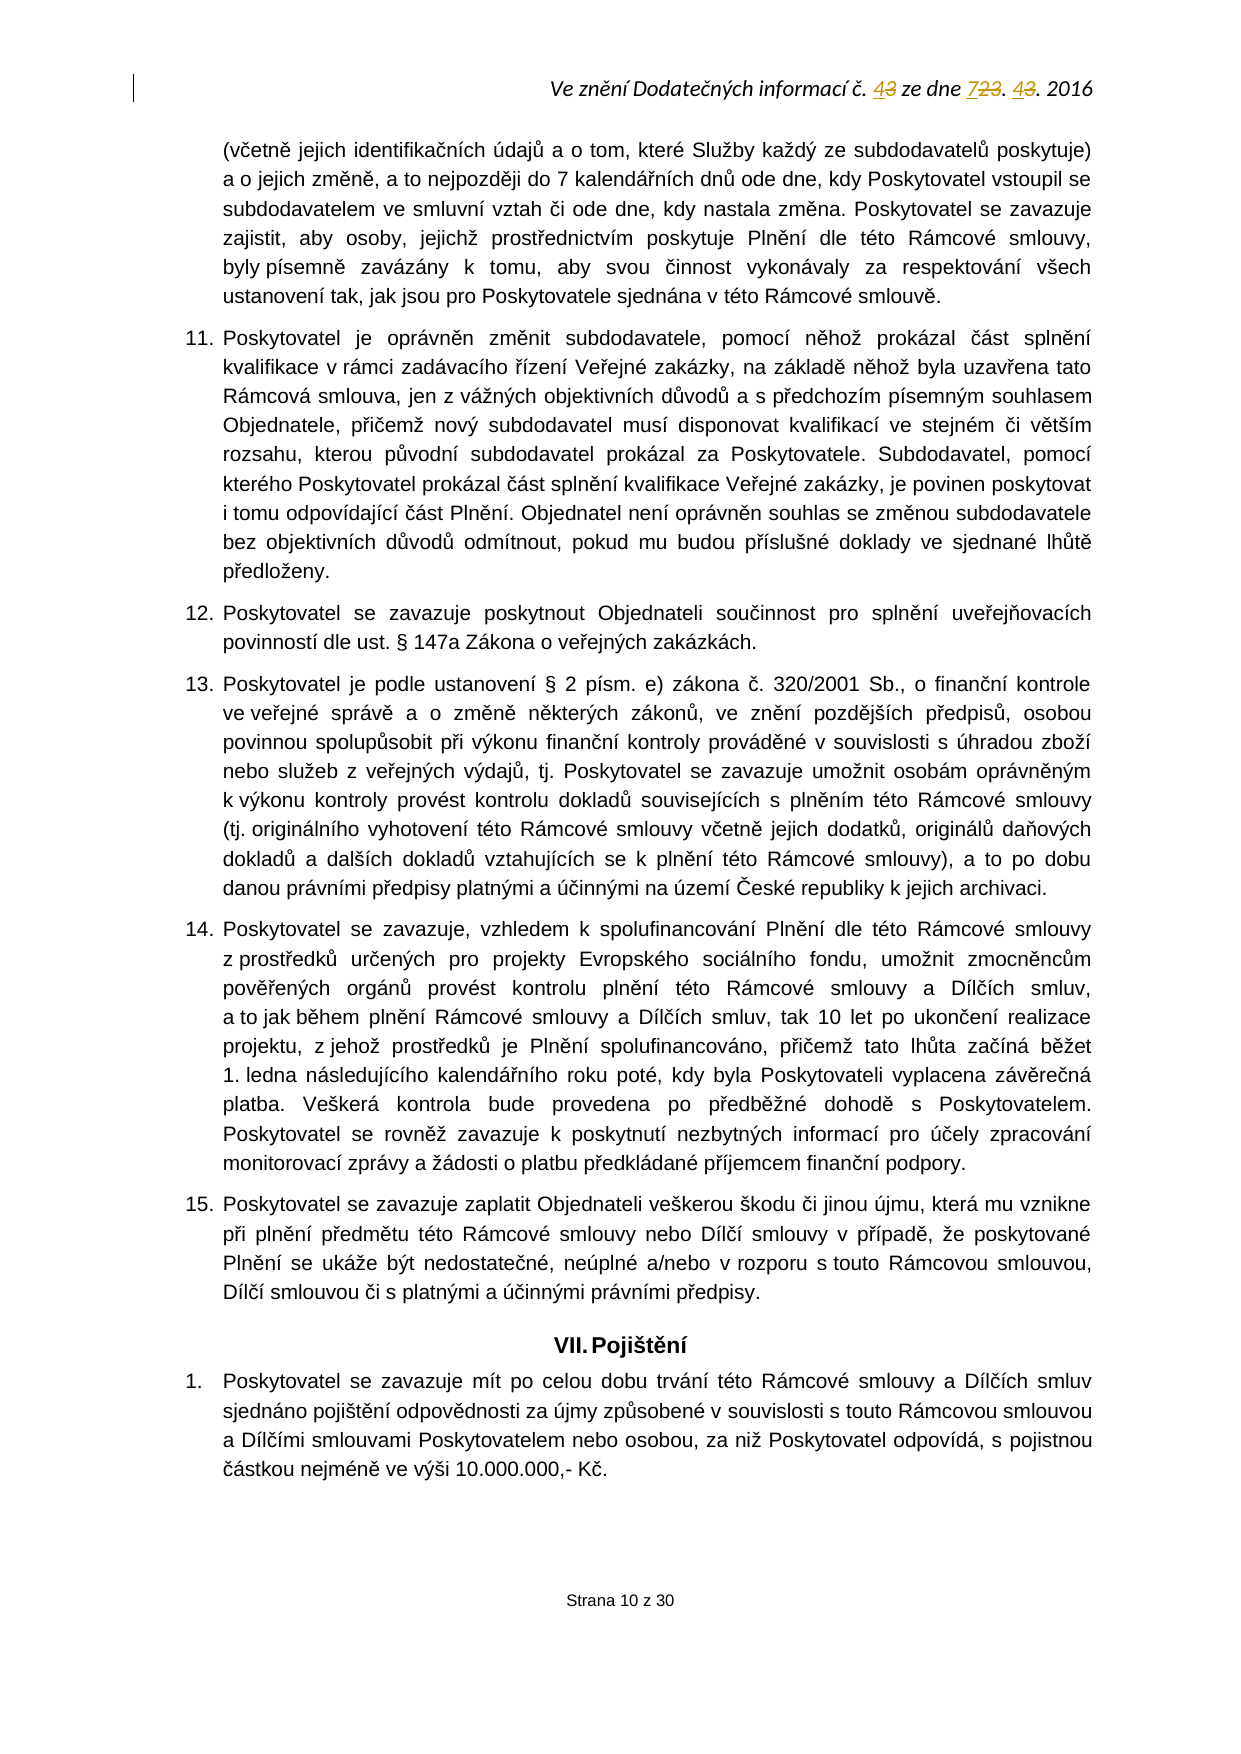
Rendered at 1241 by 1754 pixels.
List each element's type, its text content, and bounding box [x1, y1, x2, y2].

list Pojištění [148, 1329, 1093, 1358]
list Poskytovatel se zavazuje poskytnout Objednateli součinnost pro splnění uveřejňovacích povinností dle ust. § 147a Zákona o veřejných zakázkách. [185, 595, 1093, 654]
list Poskytovatel se zavazuje zaplatit Objednateli veškerou škodu či jinou újmu, která mu vznikne při plnění předmětu této Rámcové smlouvy nebo Dílčí smlouvy v případě, že poskytované Plnění se ukáže být nedostatečné, neúplné a/nebo v rozporu s touto Rámcovou smlouvou, Dílčí smlouvou či s platnými a účinnými právními předpisy. [185, 1187, 1093, 1304]
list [185, 133, 1093, 308]
list Poskytovatel je oprávněn změnit subdodavatele, pomocí něhož prokázal část splnění kvalifikace v rámci zadávacího řízení Veřejné zakázky, na základě něhož byla uzavřena tato Rámcová smlouva, jen z vážných objektivních důvodů a s předchozím písemným souhlasem Objednatele, přičemž nový subdodavatel musí disponovat kvalifikací ve stejném či větším rozsahu, kterou původní subdodavatel prokázal za Poskytovatele. Subdodavatel, pomocí kterého Poskytovatel prokázal část splnění kvalifikace Veřejné zakázky, je povinen poskytovat i tomu odpovídající část Plnění. Objednatel není oprávněn souhlas se změnou subdodavatele bez objektivních důvodů odmítnout, pokud mu budou příslušné doklady ve sjednané lhůtě předloženy. [185, 320, 1093, 583]
list Poskytovatel se zavazuje mít po celou dobu trvání této Rámcové smlouvy a Dílčích smluv sjednáno pojištění odpovědnosti za újmy způsobené v souvislosti s touto Rámcovou smlouvou a Dílčími smlouvami Poskytovatelem nebo osobou, za niž Poskytovatel odpovídá, s pojistnou částkou nejméně ve výši 10.000.000,- Kč. [185, 1364, 1093, 1481]
list Poskytovatel se zavazuje, vzhledem k spolufinancování Plnění dle této Rámcové smlouvy z prostředků určených pro projekty Evropského sociálního fondu, umožnit zmocněncům pověřených orgánů provést kontrolu plnění této Rámcové smlouvy a Dílčích smluv, a to jak během plnění Rámcové smlouvy a Dílčích smluv, tak 10 let po ukončení realizace projektu, z jehož prostředků je Plnění spolufinancováno, přičemž tato lhůta začíná běžet 1. ledna následujícího kalendářního roku poté, kdy byla Poskytovateli vyplacena závěrečná platba. Veškerá kontrola bude provedena po předběžné dohodě s Poskytovatelem. Poskytovatel se rovněž zavazuje k poskytnutí nezbytných informací pro účely zpracování monitorovací zprávy a žádosti o platbu předkládané příjemcem finanční podpory. [185, 912, 1093, 1174]
list Poskytovatel je podle ustanovení § 2 písm. e) zákona č. 320/2001 Sb., o finanční kontrole ve veřejné správě a o změně některých zákonů, ve znění pozdějších předpisů, osobou povinnou spolupůsobit při výkonu finanční kontroly prováděné v souvislosti s úhradou zboží nebo služeb z veřejných výdajů, tj. Poskytovatel se zavazuje umožnit osobám oprávněným k výkonu kontroly provést kontrolu dokladů souvisejících s plněním této Rámcové smlouvy (tj. originálního vyhotovení této Rámcové smlouvy včetně jejich dodatků, originálů daňových dokladů a dalších dokladů vztahujících se k plnění této Rámcové smlouvy), a to po dobu danou právními předpisy platnými a účinnými na území České republiky k jejich archivaci. [185, 666, 1093, 899]
